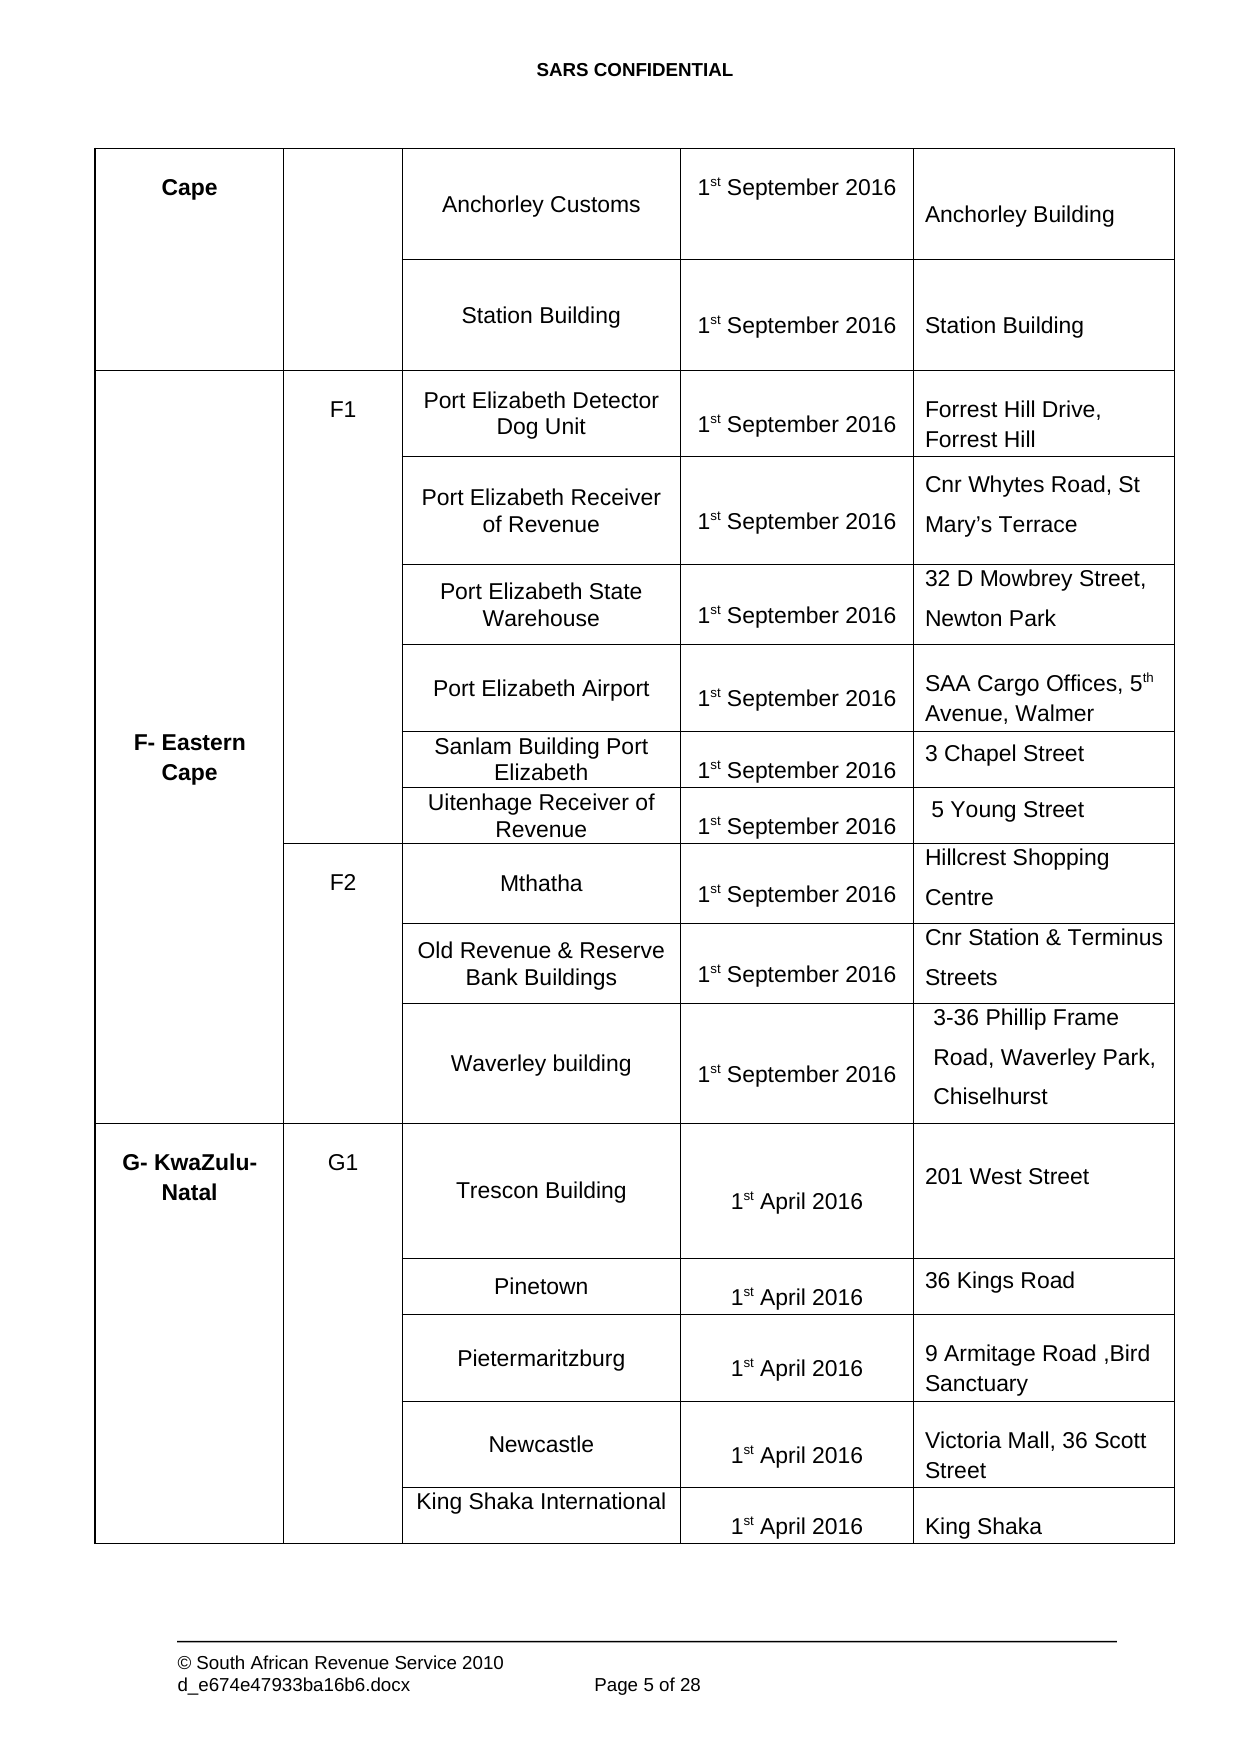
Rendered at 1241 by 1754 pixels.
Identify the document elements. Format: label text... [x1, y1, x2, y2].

table_cell 1st September 2016 [681, 1004, 913, 1123]
table_cell Victoria Mall, 36 Scott Street [914, 1402, 1174, 1487]
table_cell 1st April 2016 [681, 1402, 913, 1487]
table_cell 1st September 2016 [681, 457, 913, 564]
table_cell Port Elizabeth State Warehouse [403, 565, 680, 644]
table_cell F1 [284, 371, 402, 843]
table_cell Cnr Whytes Road, St Mary’s Terrace [914, 457, 1174, 564]
table_cell 9 Armitage Road ,Bird Sanctuary [914, 1315, 1174, 1401]
table_cell 1st September 2016 [681, 788, 913, 843]
table_cell 3 Chapel Street [914, 732, 1174, 787]
table_cell 1st April 2016 [681, 1124, 913, 1258]
table_cell F- Eastern Cape [96, 371, 283, 1123]
table_cell Forrest Hill Drive, Forrest Hill [914, 371, 1174, 456]
table_cell 1st September 2016 [681, 371, 913, 456]
table_cell 1st September 2016 [681, 260, 913, 369]
table_cell 1st September 2016 [681, 565, 913, 644]
table_cell 201 West Street [914, 1124, 1174, 1258]
table_cell G- KwaZulu-Natal [96, 1124, 283, 1543]
table_cell F2 [284, 844, 402, 1123]
table_cell 32 D Mowbrey Street, Newton Park [914, 565, 1174, 644]
table_cell Pinetown [403, 1259, 680, 1314]
table_cell Port Elizabeth Detector Dog Unit [403, 371, 680, 456]
table_cell Old Revenue & Reserve Bank Buildings [403, 924, 680, 1003]
table_cell Hillcrest Shopping Centre [914, 844, 1174, 923]
table_cell Pietermaritzburg [403, 1315, 680, 1401]
table_cell 1st April 2016 [681, 1259, 913, 1314]
table_cell 5 Young Street [914, 788, 1174, 843]
table_cell G1 [284, 1124, 402, 1543]
table_cell Cnr Station & Terminus Streets [914, 924, 1174, 1003]
table_cell Port Elizabeth Receiver of Revenue [403, 457, 680, 564]
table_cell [914, 1488, 1174, 1543]
table_cell 1st September 2016 [681, 924, 913, 1003]
table_cell Sanlam Building Port Elizabeth [403, 732, 680, 787]
table_cell 36 Kings Road [914, 1259, 1174, 1314]
table_cell 1st September 2016 [681, 149, 913, 259]
table_cell 3-36 Phillip Frame Road, Waverley Park, Chiselhurst [914, 1004, 1174, 1123]
table_cell 1st September 2016 [681, 732, 913, 787]
table_cell Anchorley Customs [403, 149, 680, 259]
table_cell Uitenhage Receiver of Revenue [403, 788, 680, 843]
table_cell Trescon Building [403, 1124, 680, 1258]
table_cell SAA Cargo Offices, 5th Avenue, Walmer [914, 645, 1174, 731]
table_cell E- Northern Cape [96, 149, 283, 369]
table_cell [403, 1488, 680, 1543]
table_cell E [284, 149, 402, 369]
table_cell 1st September 2016 [681, 645, 913, 731]
table_cell Station Building [914, 260, 1174, 369]
table_cell 1st April 2016 [681, 1315, 913, 1401]
table_cell 1st April 2016 [681, 1488, 913, 1543]
table_cell 1st September 2016 [681, 844, 913, 923]
table_cell Newcastle [403, 1402, 680, 1487]
table_cell Port Elizabeth Airport [403, 645, 680, 731]
table_cell Station Building [403, 260, 680, 369]
table_cell Mthatha [403, 844, 680, 923]
table_cell Anchorley Building [914, 149, 1174, 259]
table_cell Waverley building [403, 1004, 680, 1123]
